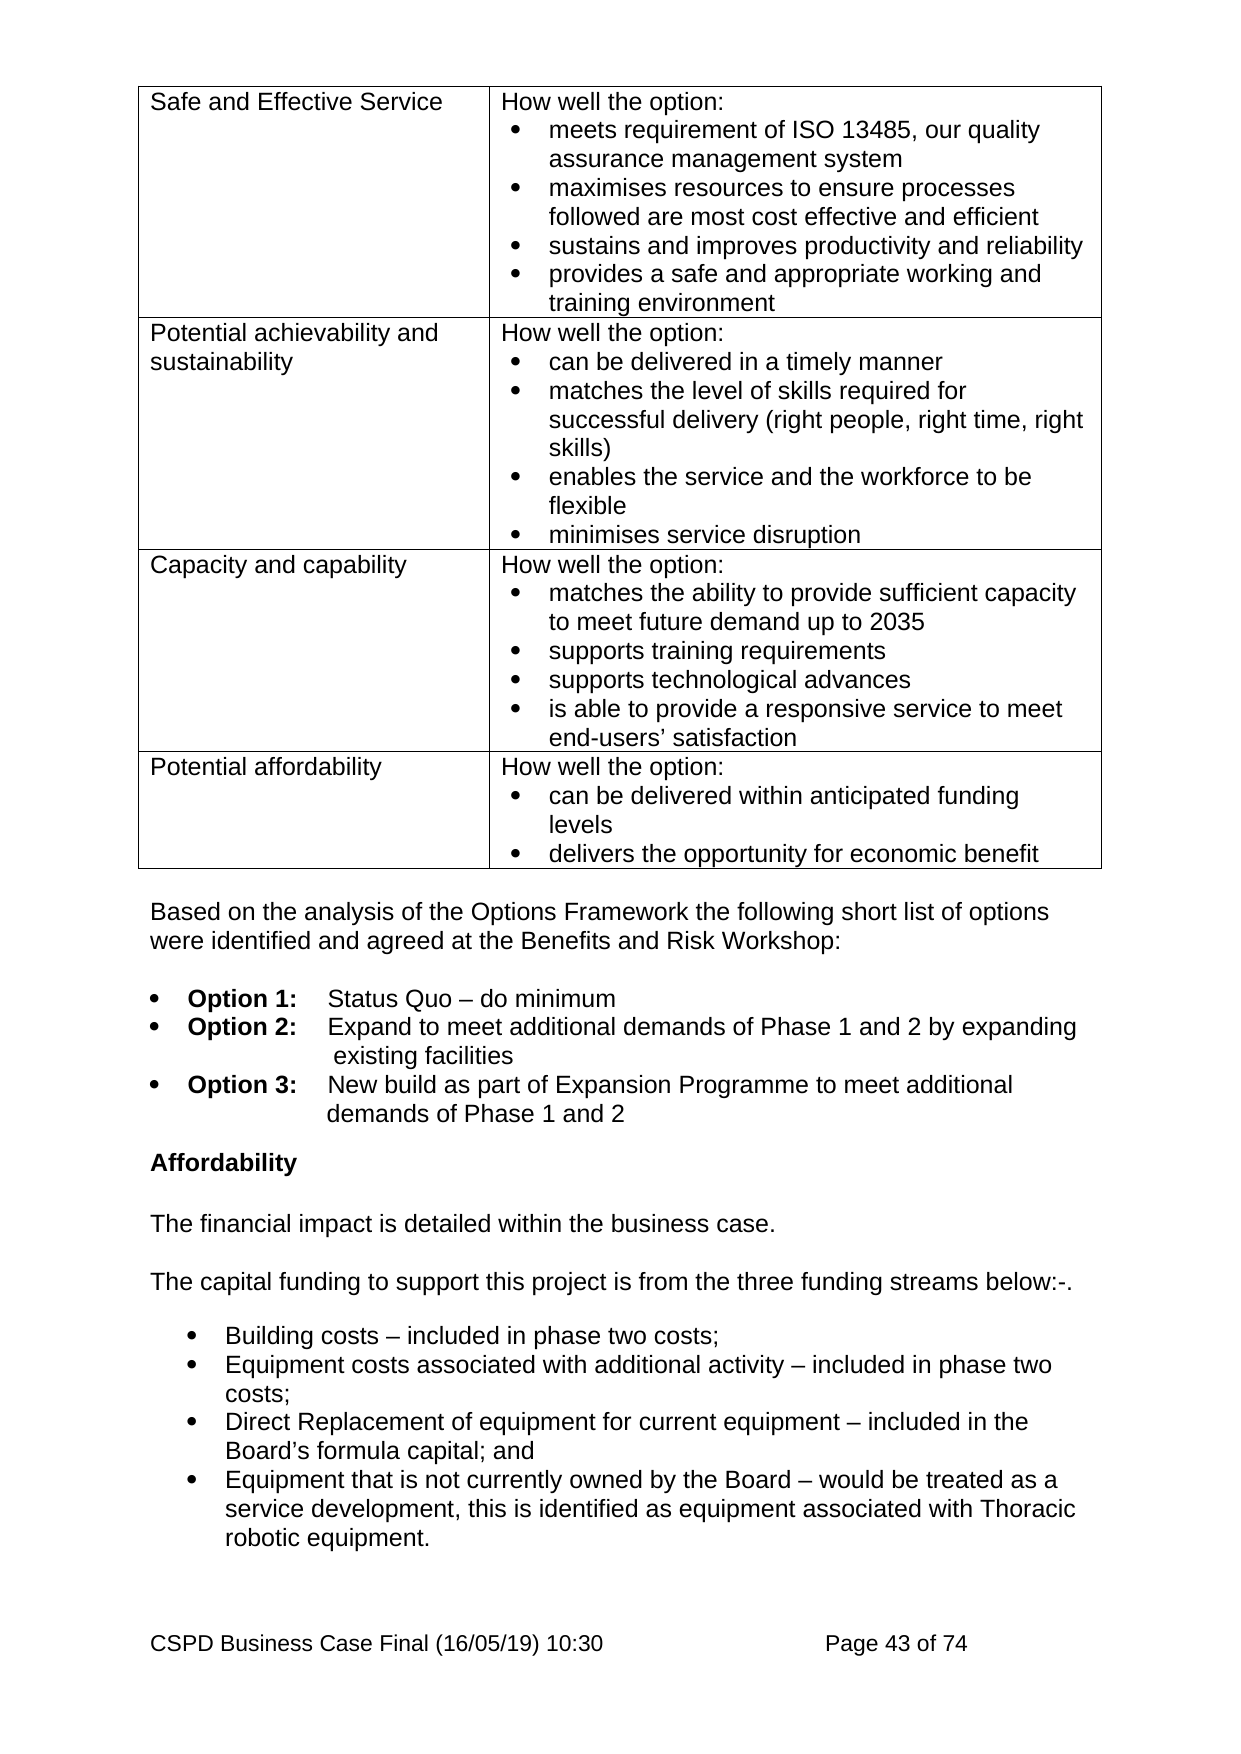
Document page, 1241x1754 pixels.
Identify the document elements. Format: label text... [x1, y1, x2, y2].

list Equipment costs associated with additional activity – included in phase two costs; [187, 1350, 1090, 1407]
table_cell How well the option: can be delivered in a timely manner matches the level of skills required for successful delivery (right people, right time, right skills) enables the service and the workforce to be flexible minimises service disruption [490, 318, 1101, 548]
table_cell Potential affordability [139, 752, 489, 867]
subtitle Affordability [150, 1148, 1090, 1177]
list Option 1: Status Quo – do minimum [150, 983, 1090, 1012]
table_header How well the option: meets requirement of ISO 13485, our quality assurance management system maximises resources to ensure processes followed are most cost effective and efficient sustains and improves productivity and reliability provides a safe and appropriate working and training environment [490, 87, 1101, 317]
table_cell Potential achievability and sustainability [139, 318, 489, 548]
table_cell Capacity and capability [139, 550, 489, 751]
text The financial impact is detailed within the business case. [150, 1209, 1090, 1238]
list demands of Phase 1 and 2 [187, 1099, 1090, 1128]
list Direct Replacement of equipment for current equipment – included in the Board’s formula capital; and [187, 1407, 1090, 1465]
list Equipment that is not currently owned by the Board – would be treated as a service development, this is identified as equipment associated with Thoracic robotic equipment. [187, 1465, 1090, 1551]
table_cell How well the option: can be delivered within anticipated funding levels delivers the opportunity for economic benefit [490, 752, 1101, 867]
text Based on the analysis of the Options Framework the following short list of options were identified and agreed at the Benefits and Risk Workshop: [150, 897, 1090, 955]
table_header Safe and Effective Service [139, 87, 489, 317]
list Option 3: New build as part of Expansion Programme to meet additional [150, 1070, 1090, 1099]
list existing facilities [187, 1041, 1090, 1070]
table_cell How well the option: matches the ability to provide sufficient capacity to meet future demand up to 2035 supports training requirements supports technological advances is able to provide a responsive service to meet end-users’ satisfaction [490, 550, 1101, 751]
list Option 2: Expand to meet additional demands of Phase 1 and 2 by expanding [150, 1012, 1090, 1041]
text The capital funding to support this project is from the three funding streams below:-. [150, 1267, 1090, 1296]
list Building costs – included in phase two costs; [187, 1321, 1090, 1350]
